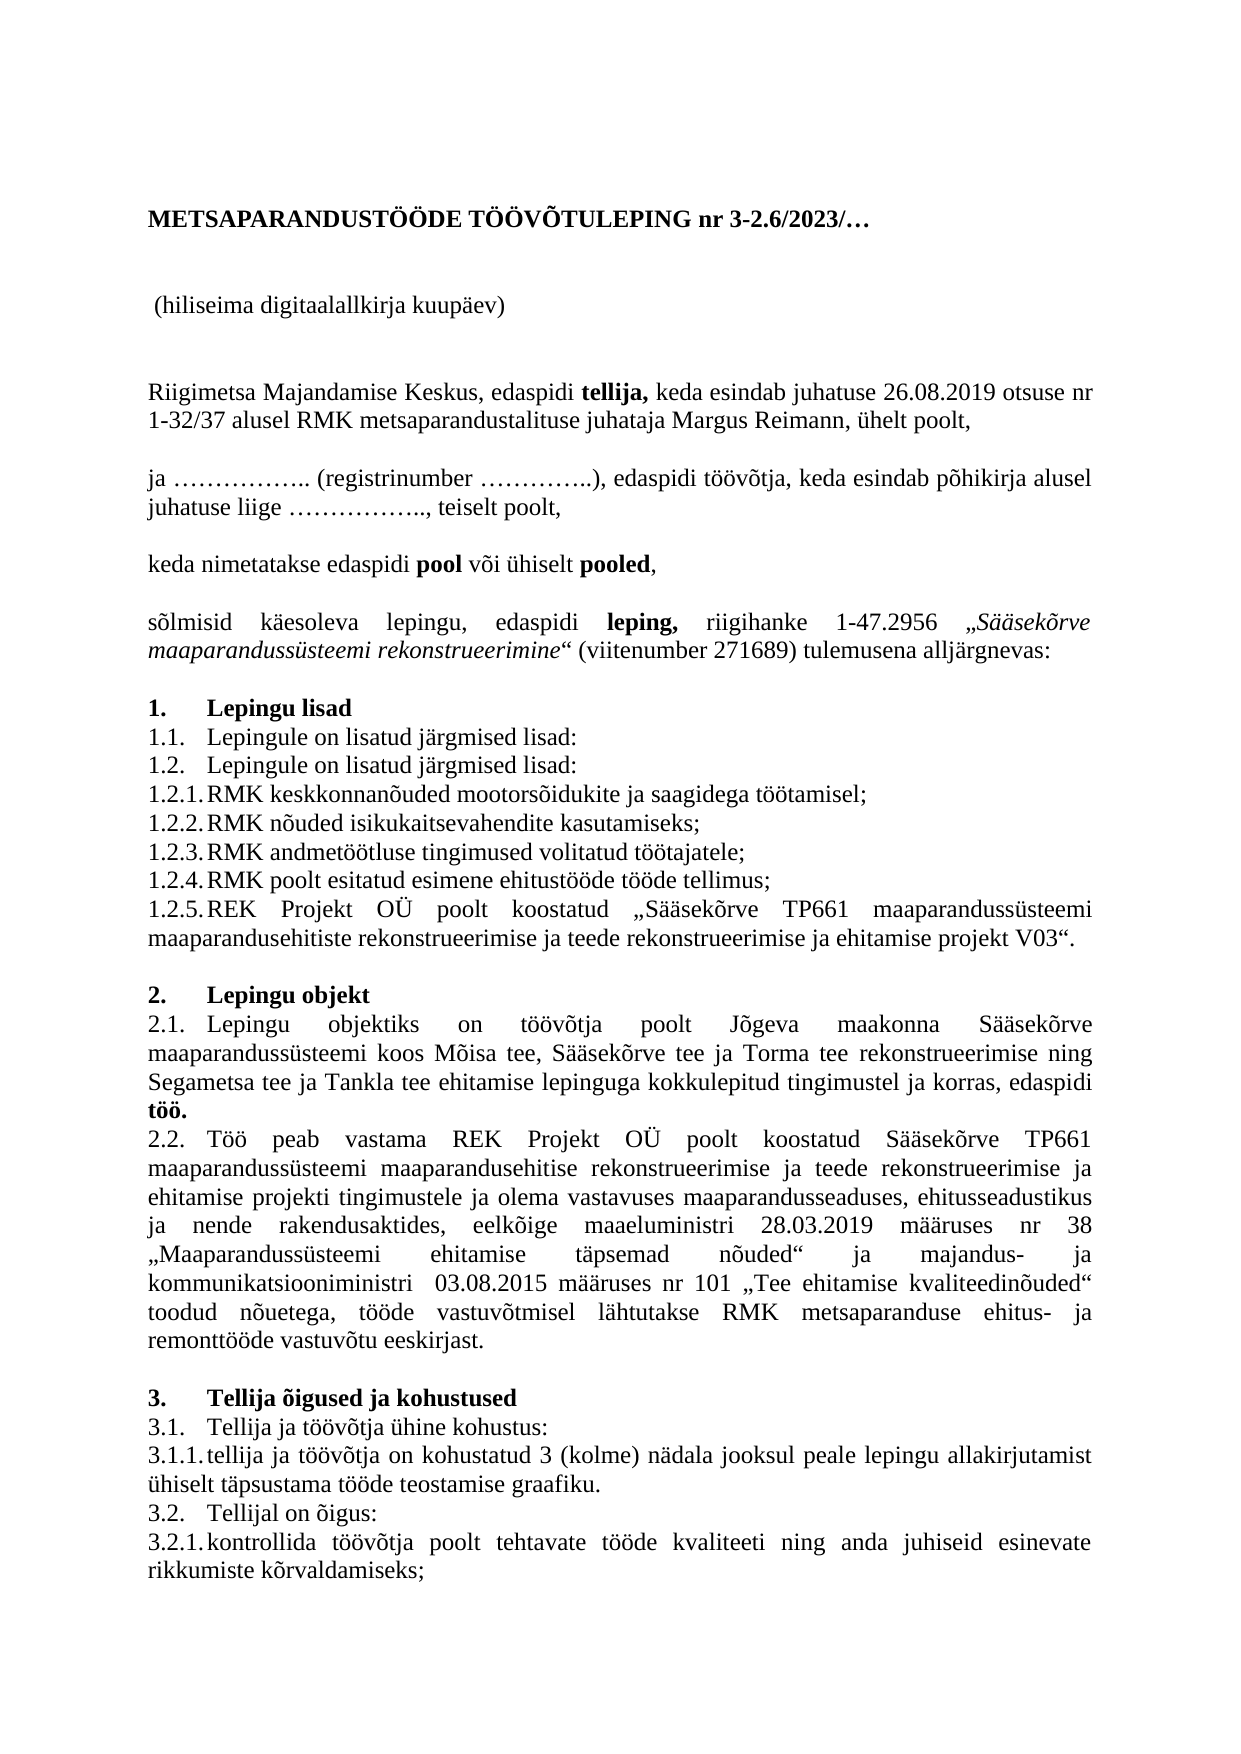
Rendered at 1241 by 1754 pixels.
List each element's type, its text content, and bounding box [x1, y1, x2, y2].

text Lepingu objektiks on töövõtja poolt Jõgeva maakonna Sääsekõrve maaparandussüsteemi koos Mõisa tee, Sääsekõrve tee ja Torma tee rekonstrueerimise ning Segametsa tee ja Tankla tee ehitamise lepinguga kokkulepitud tingimustel ja korras, edaspidi töö. [148, 1009, 1093, 1124]
text (hiliseima digitaalallkirja kuupäev) [148, 290, 1093, 319]
text kontrollida töövõtja poolt tehtavate tööde kvaliteeti ning anda juhiseid esinevate rikkumiste kõrvaldamiseks; [148, 1527, 1093, 1584]
text Riigimetsa Majandamise Keskus, edaspidi tellija, keda esindab nr 1-32/37 alusel RMK metsaparandustalituse juhataja Margus Reimann, ühelt poolt, [148, 377, 1093, 434]
text ja …………….. (registrinumber …………..), edaspidi töövõtja, keda esindab põhikirja alusel juhatuse liige …………….., teiselt poolt, [148, 463, 1093, 520]
text Tellija ja töövõtja ühine kohustus: [148, 1412, 1093, 1440]
text Lepingule on lisatud järgmised lisad: [148, 750, 1093, 779]
text Lepingule on lisatud järgmised lisad: [148, 722, 1093, 750]
text Tellijal on õigus: [148, 1498, 1093, 1527]
text Töö peab vastama REK Projekt OÜ poolt koostatud Sääsekõrve TP661 maaparandussüsteemi maaparandusehitise rekonstrueerimise ja teede rekonstrueerimise ja ehitamise projekti tingimustele ja olema vastavuses maaparandusseaduses, ehitusseadustikus ja nende rakendusaktides, eelkõige maaeluministri 28.03.2019 määruses nr 38 „Maaparandussüsteemi ehitamise täpsemad nõuded“ ja majandus- ja kommunikatsiooniministri 03.08.2015 määruses nr 101 „Tee ehitamise kvaliteedinõuded“ toodud nõuetega, tööde vastuvõtmisel lähtutakse RMK metsaparanduse ehitus- ja remonttööde vastuvõtu eeskirjast. [148, 1124, 1093, 1354]
text RMK poolt esitatud esimene ehitustööde tööde tellimus; [148, 865, 1093, 894]
text METSAPARANDUSTÖÖDE TÖÖVÕTULEPING nr 3-2.6/2023/… [148, 204, 1093, 232]
text tellija ja töövõtja on kohustatud 3 (kolme) nädala jooksul peale lepingu allakirjutamist ühiselt täpsustama tööde teostamise graafiku. [148, 1440, 1093, 1498]
text sõlmisid käesoleva lepingu, edaspidi leping, 1-47.2956 „Sääsekõrve maaparandussüsteemi rekonstrueerimine“ (viitenumber 271689) tulemusena alljärgnevas: [148, 607, 1093, 664]
text Tellija õigused ja kohustused [148, 1383, 1093, 1412]
text RMK nõuded isikukaitsevahendite kasutamiseks; [148, 808, 1093, 837]
text keda nimetatakse edaspidi pool või ühiselt pooled, [148, 549, 1093, 578]
text Lepingu lisad [148, 693, 1093, 722]
text REK Projekt OÜ poolt koostatud „Sääsekõrve TP661 maaparandussüsteemi maaparandusehitiste rekonstrueerimise ja teede rekonstrueerimise ja ehitamise projekt V03“. [148, 894, 1093, 952]
text RMK keskkonnanõuded mootorsõidukite ja saagidega töötamisel; [148, 779, 1093, 808]
text Lepingu objekt [148, 980, 1093, 1009]
text RMK andmetöötluse tingimused volitatud töötajatele; [148, 837, 1093, 865]
